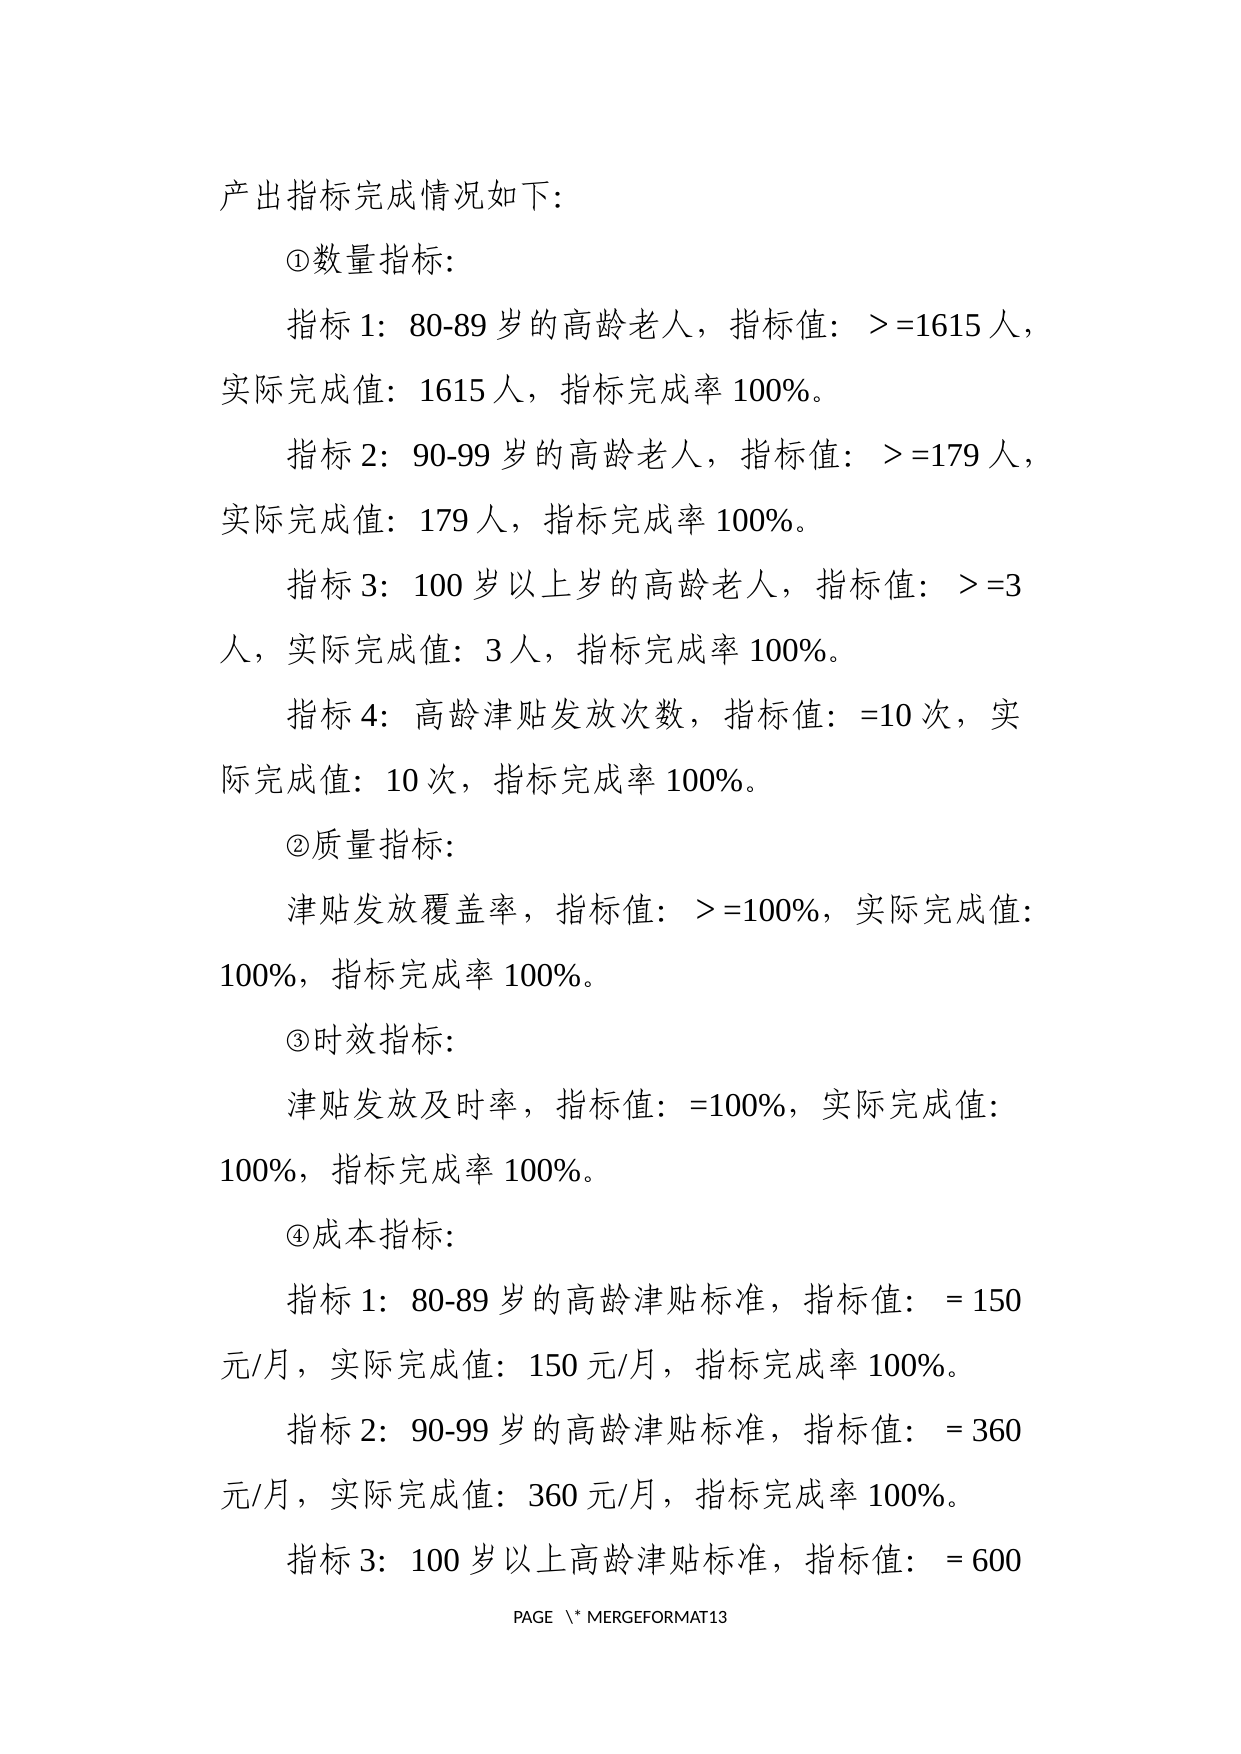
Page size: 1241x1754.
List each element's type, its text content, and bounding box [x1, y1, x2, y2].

text 指标2：90-99岁的高龄津贴标准，指标值：＝360元/月，实际完成值：360元/月，指标完成率100%。 [218, 1396, 1022, 1526]
text 津贴发放覆盖率，指标值：＞=100%，实际完成值：100%，指标完成率100%。 [218, 876, 1022, 1006]
text 指标2：90-99岁的高龄老人，指标值：＞=179人，实际完成值：179人，指标完成率100%。 [218, 421, 1022, 551]
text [218, 1526, 1022, 1591]
text ②质量指标： [218, 811, 1022, 876]
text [218, 161, 1022, 226]
text 津贴发放及时率，指标值：=100%，实际完成值：100%，指标完成率100%。 [218, 1071, 1022, 1201]
text ④成本指标： [218, 1201, 1022, 1266]
text 指标1：80-89岁的高龄津贴标准，指标值：＝150元/月，实际完成值：150元/月，指标完成率100%。 [218, 1266, 1022, 1396]
text 指标1：80-89岁的高龄老人，指标值：＞=1615人，实际完成值：1615人，指标完成率100%。 [218, 291, 1022, 421]
text 指标4：高龄津贴发放次数，指标值：=10次，实际完成值：10次，指标完成率100%。 [218, 681, 1022, 811]
text 指标3：100岁以上岁的高龄老人，指标值：＞=3人，实际完成值：3人，指标完成率100%。 [218, 551, 1022, 681]
text ①数量指标： [218, 226, 1022, 291]
text ③时效指标： [218, 1006, 1022, 1071]
